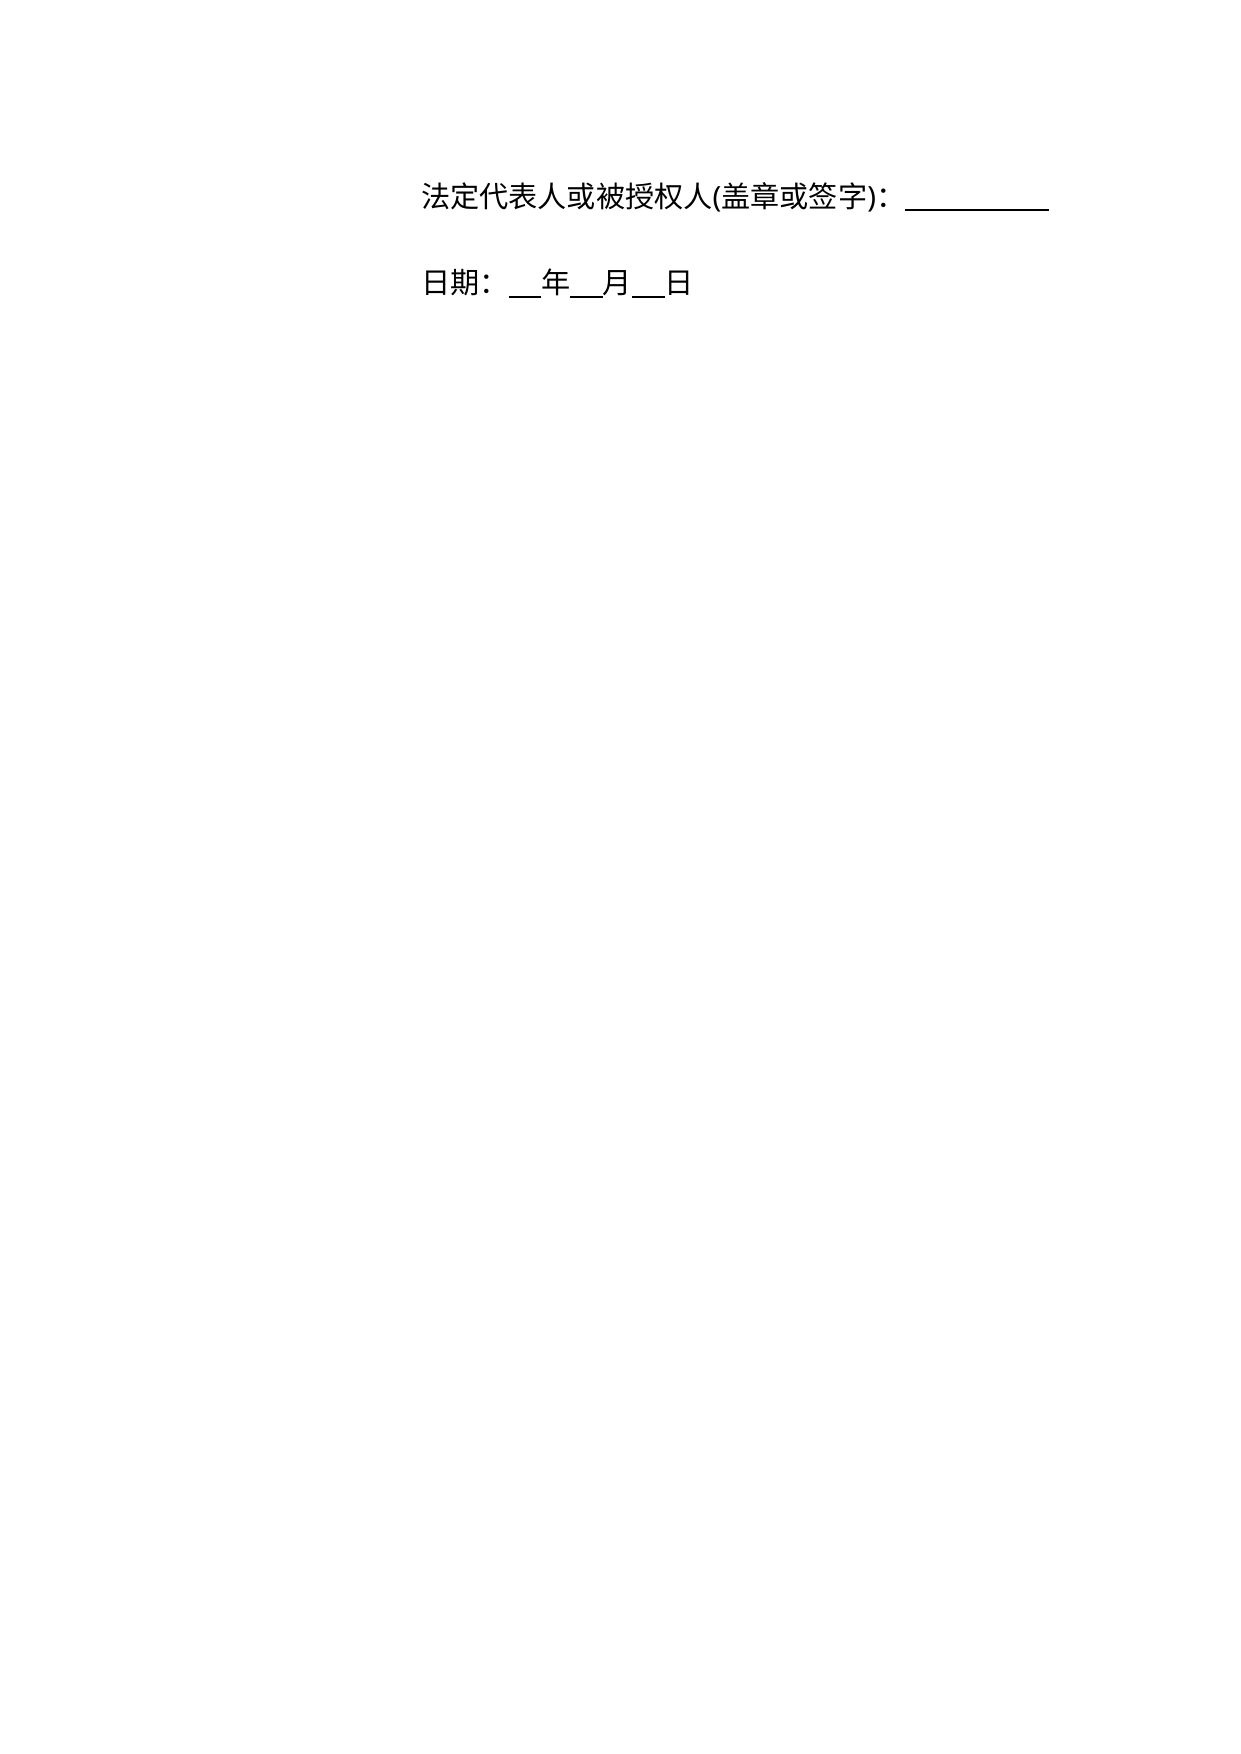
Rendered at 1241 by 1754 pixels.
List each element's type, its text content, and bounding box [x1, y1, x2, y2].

text 日期： 年 月 日 [187, 248, 1053, 313]
text 法定代表人或被授权人(盖章或签字)： [187, 162, 1053, 227]
